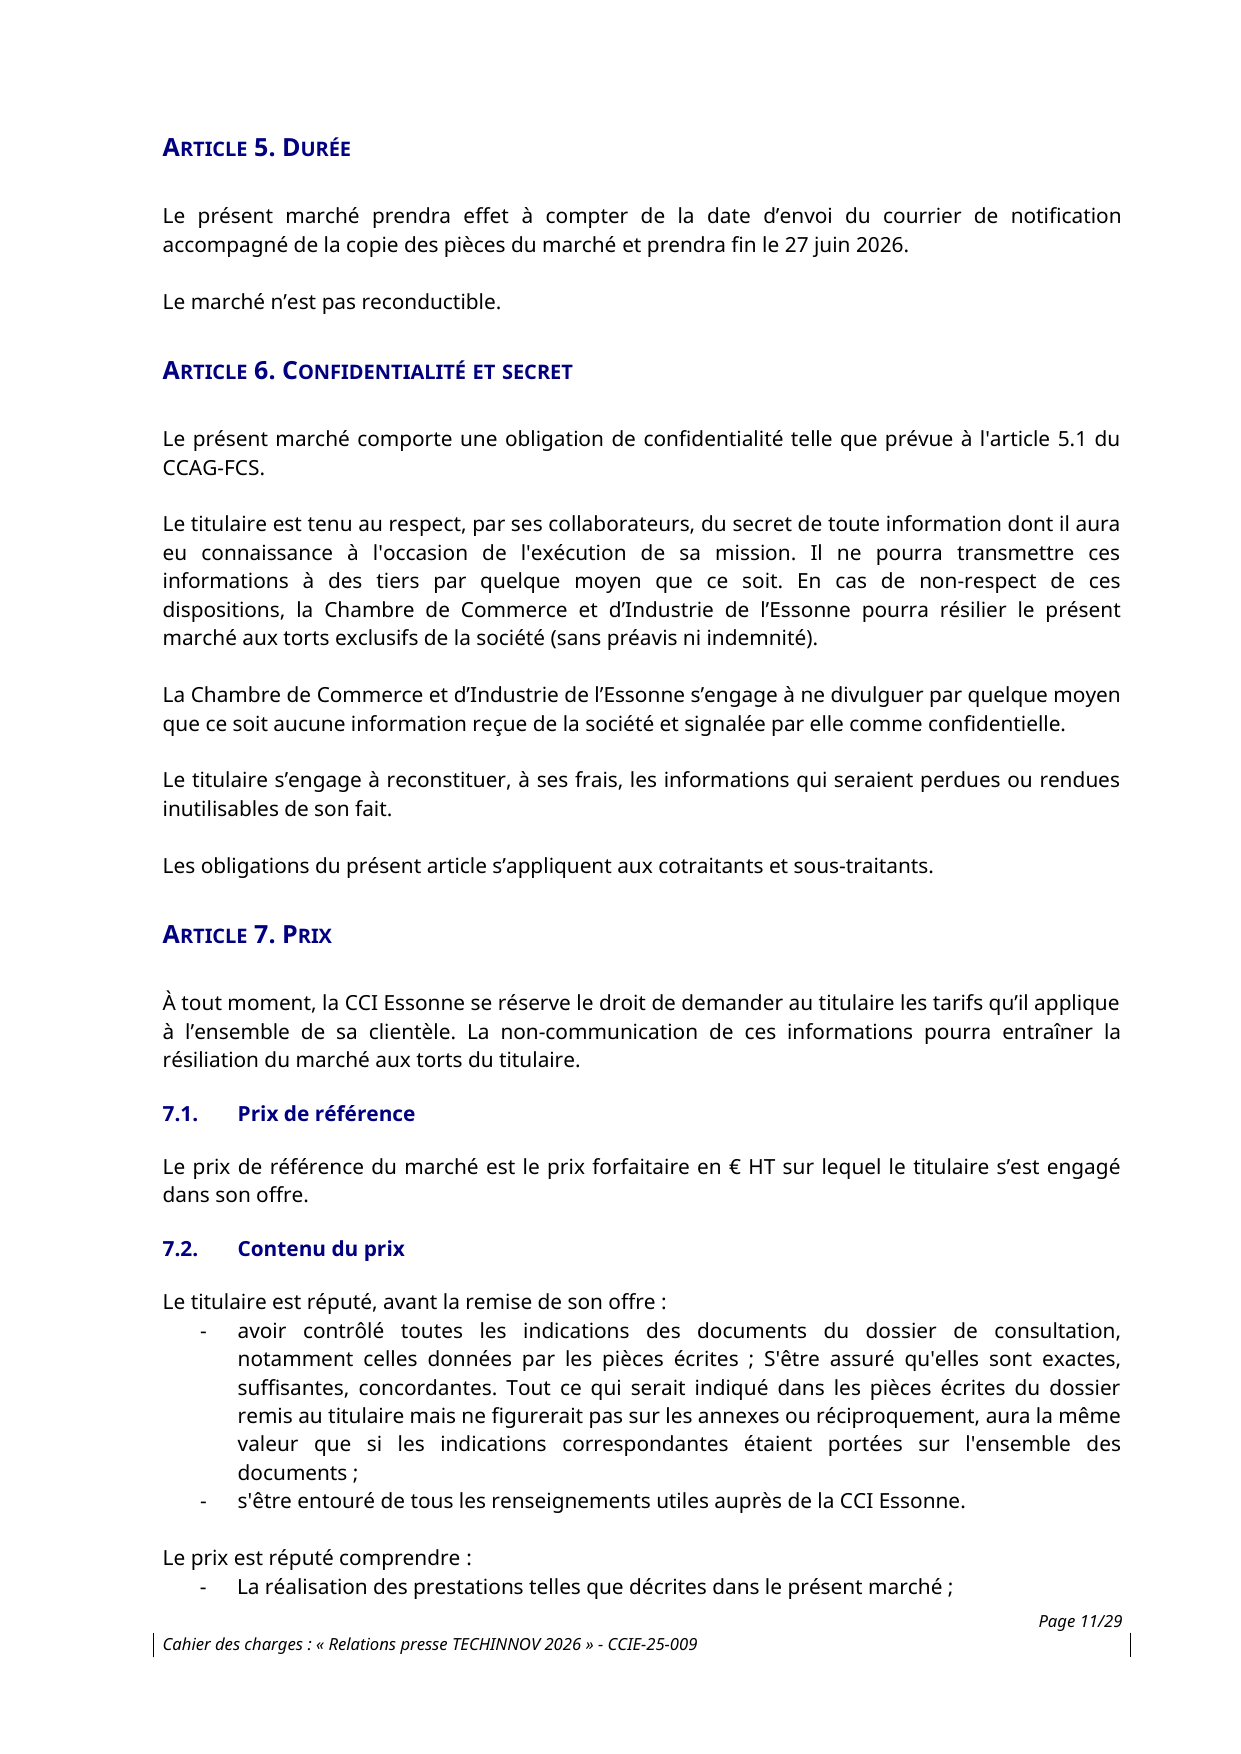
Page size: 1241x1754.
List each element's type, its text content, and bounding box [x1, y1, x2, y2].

text Le prix de référence du marché est le prix forfaitaire en € HT sur lequel le titulaire s’est engagé dans son offre. [162, 1152, 1122, 1209]
text Le présent marché comporte une obligation de confidentialité telle que prévue à l'article 5.1 du CCAG-FCS. [162, 424, 1122, 481]
subtitle 7.2. Contenu du prix [162, 1234, 1122, 1262]
list La réalisation des prestations telles que décrites dans le présent marché ; [199, 1572, 1122, 1600]
text À tout moment, la CCI Essonne se réserve le droit de demander au titulaire les tarifs qu’il applique à l’ensemble de sa clientèle. La non-communication de ces informations pourra entraîner la résiliation du marché aux torts du titulaire. [162, 988, 1122, 1074]
text Le prix est réputé comprendre : [162, 1543, 1122, 1572]
list avoir contrôlé toutes les indications des documents du dossier de consultation, notamment celles données par les pièces écrites ; S'être assuré qu'elles sont exactes, suffisantes, concordantes. Tout ce qui serait indiqué dans les pièces écrites du dossier remis au titulaire mais ne figurerait pas sur les annexes ou réciproquement, aura la même valeur que si les indications correspondantes étaient portées sur l'ensemble des documents ; [200, 1316, 1122, 1486]
text Le titulaire est tenu au respect, par ses collaborateurs, du secret de toute information dont il aura eu connaissance à l'occasion de l'exécution de sa mission. Il ne pourra transmettre ces informations à des tiers par quelque moyen que ce soit. En cas de non-respect de ces dispositions, la Chambre de Commerce et d’Industrie de l’Essonne pourra résilier le présent marché aux torts exclusifs de la société (sans préavis ni indemnité). [162, 509, 1122, 652]
text Le marché n’est pas reconductible. [162, 287, 1122, 315]
subtitle 7.1. Prix de référence [162, 1099, 1122, 1127]
text Le titulaire s’engage à reconstituer, à ses frais, les informations qui seraient perdues ou rendues inutilisables de son fait. [162, 766, 1122, 822]
text Le présent marché prendra effet à compter de la date d’envoi du courrier de notification accompagné de la copie des pièces du marché et prendra fin le 27 juin 2026. [162, 201, 1122, 258]
subtitle Article 7. Prix [162, 917, 1122, 951]
list s'être entouré de tous les renseignements utiles auprès de la CCI Essonne. [200, 1486, 1122, 1515]
subtitle Article 5. Durée [162, 130, 1122, 164]
text La Chambre de Commerce et d’Industrie de l’Essonne s’engage à ne divulguer par quelque moyen que ce soit aucune information reçue de la société et signalée par elle comme confidentielle. [162, 680, 1122, 737]
subtitle Article 6. Confidentialité et secret [162, 353, 1122, 387]
text Le titulaire est réputé, avant la remise de son offre : [162, 1287, 1122, 1316]
text Les obligations du présent article s’appliquent aux cotraitants et sous-traitants. [162, 851, 1122, 879]
